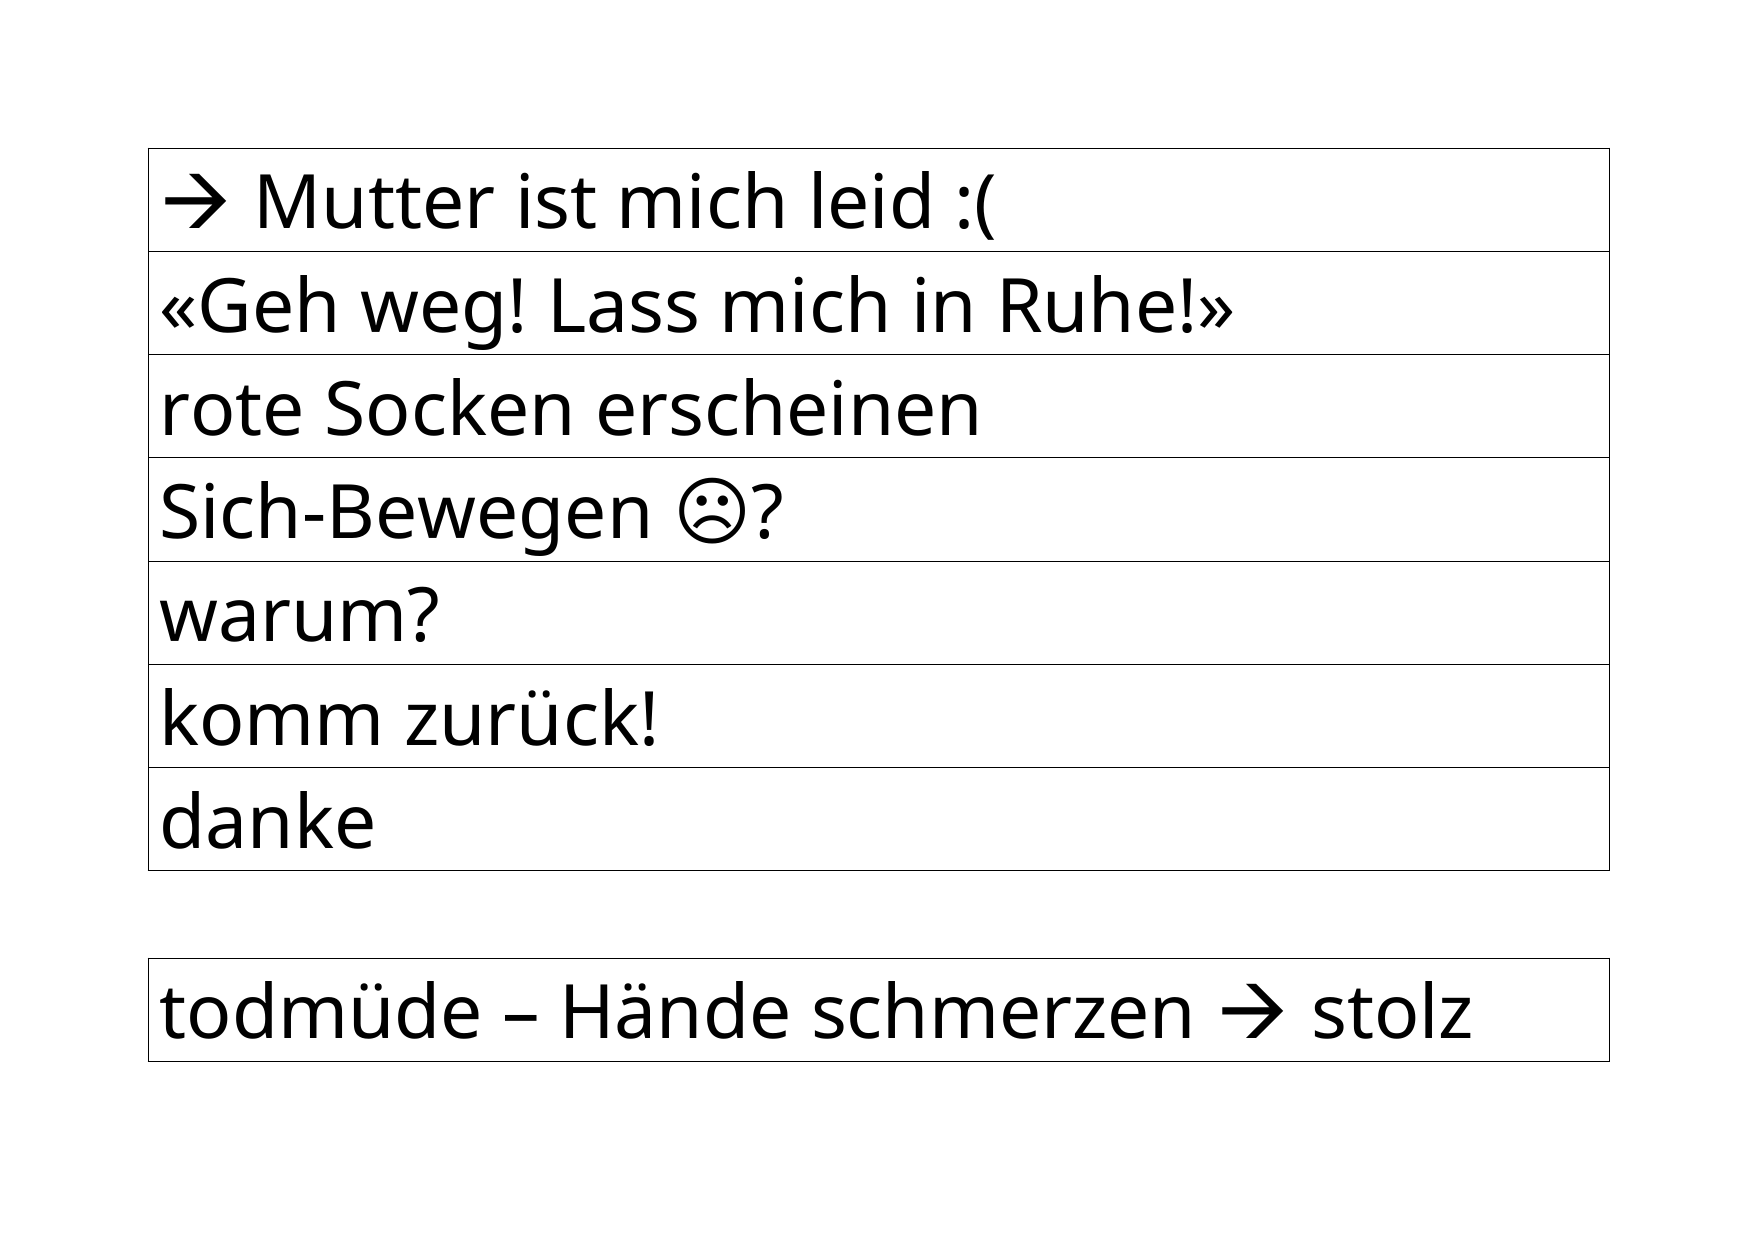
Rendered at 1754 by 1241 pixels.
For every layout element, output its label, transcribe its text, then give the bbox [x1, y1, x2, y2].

table_cell Mutter ist mich leid :( [149, 149, 1609, 251]
table_cell danke [149, 768, 1609, 870]
table_cell Sich-Bewegen ? [149, 458, 1609, 561]
table_cell komm zurück! [149, 665, 1609, 767]
table_cell «Geh weg! Lass mich in Ruhe!» [149, 252, 1609, 354]
table_cell warum? [149, 562, 1609, 664]
table_cell rote Socken erscheinen [149, 355, 1609, 457]
table_header todmüde – Hände schmerzen stolz [149, 959, 1609, 1061]
